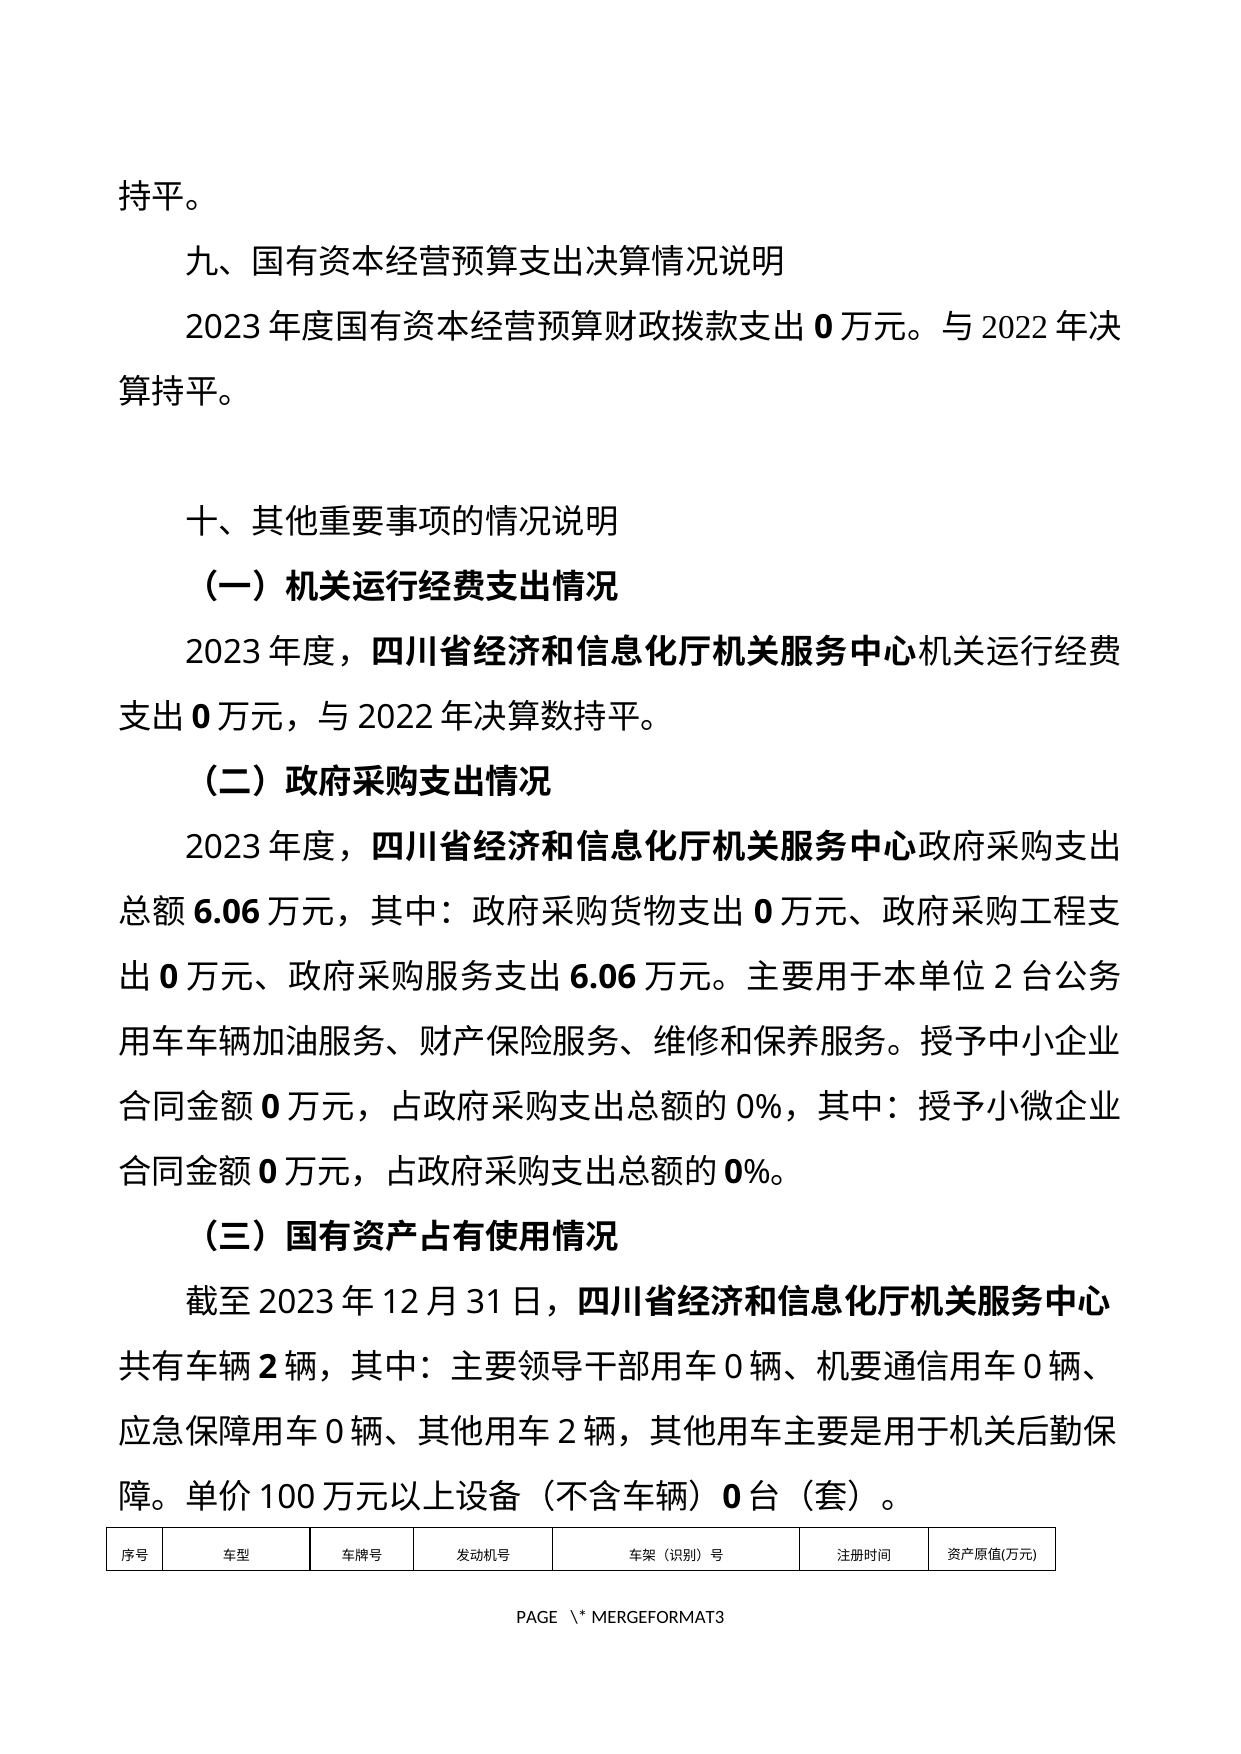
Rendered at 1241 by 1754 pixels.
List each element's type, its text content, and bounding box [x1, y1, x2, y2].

text 截至2023年12月31日，四川省经济和信息化厅机关服务中心共有车辆2辆，其中：主要领导干部用车0辆、机要通信用车0辆、应急保障用车0辆、其他用车2辆，其他用车主要是用于机关后勤保障。单价100万元以上设备（不含车辆）0台（套）。 [118, 1267, 1122, 1527]
table_header 车牌号 [311, 1528, 413, 1570]
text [118, 162, 1122, 227]
table_header 车架（识别）号 [553, 1528, 799, 1570]
text （二）政府采购支出情况 [118, 747, 1122, 812]
text 2023年度，四川省经济和信息化厅机关服务中心机关运行经费支出0万元，与2022年决算数持平。 [118, 617, 1122, 747]
table_header 发动机号 [414, 1528, 552, 1570]
text 2023年度国有资本经营预算财政拨款支出0万元。与2022年决算持平。 [118, 292, 1122, 422]
text （一）机关运行经费支出情况 [118, 552, 1122, 617]
table_header 车型 [163, 1528, 309, 1570]
text （三）国有资产占有使用情况 [118, 1202, 1122, 1267]
table_header 序号 [107, 1528, 162, 1570]
table_header 资产原值(万元) [929, 1528, 1055, 1570]
text 2023年度，四川省经济和信息化厅机关服务中心政府采购支出总额6.06万元，其中：政府采购货物支出0万元、政府采购工程支出0万元、政府采购服务支出6.06万元。主要用于本单位2台公务用车车辆加油服务、财产保险服务、维修和保养服务。授予中小企业合同金额0万元，占政府采购支出总额的0%，其中：授予小微企业合同金额0万元，占政府采购支出总额的0%。 [118, 812, 1122, 1202]
table_header 注册时间 [800, 1528, 928, 1570]
list 其他重要事项的情况说明 [118, 487, 1122, 552]
list 国有资本经营预算支出决算情况说明 [118, 227, 1122, 292]
